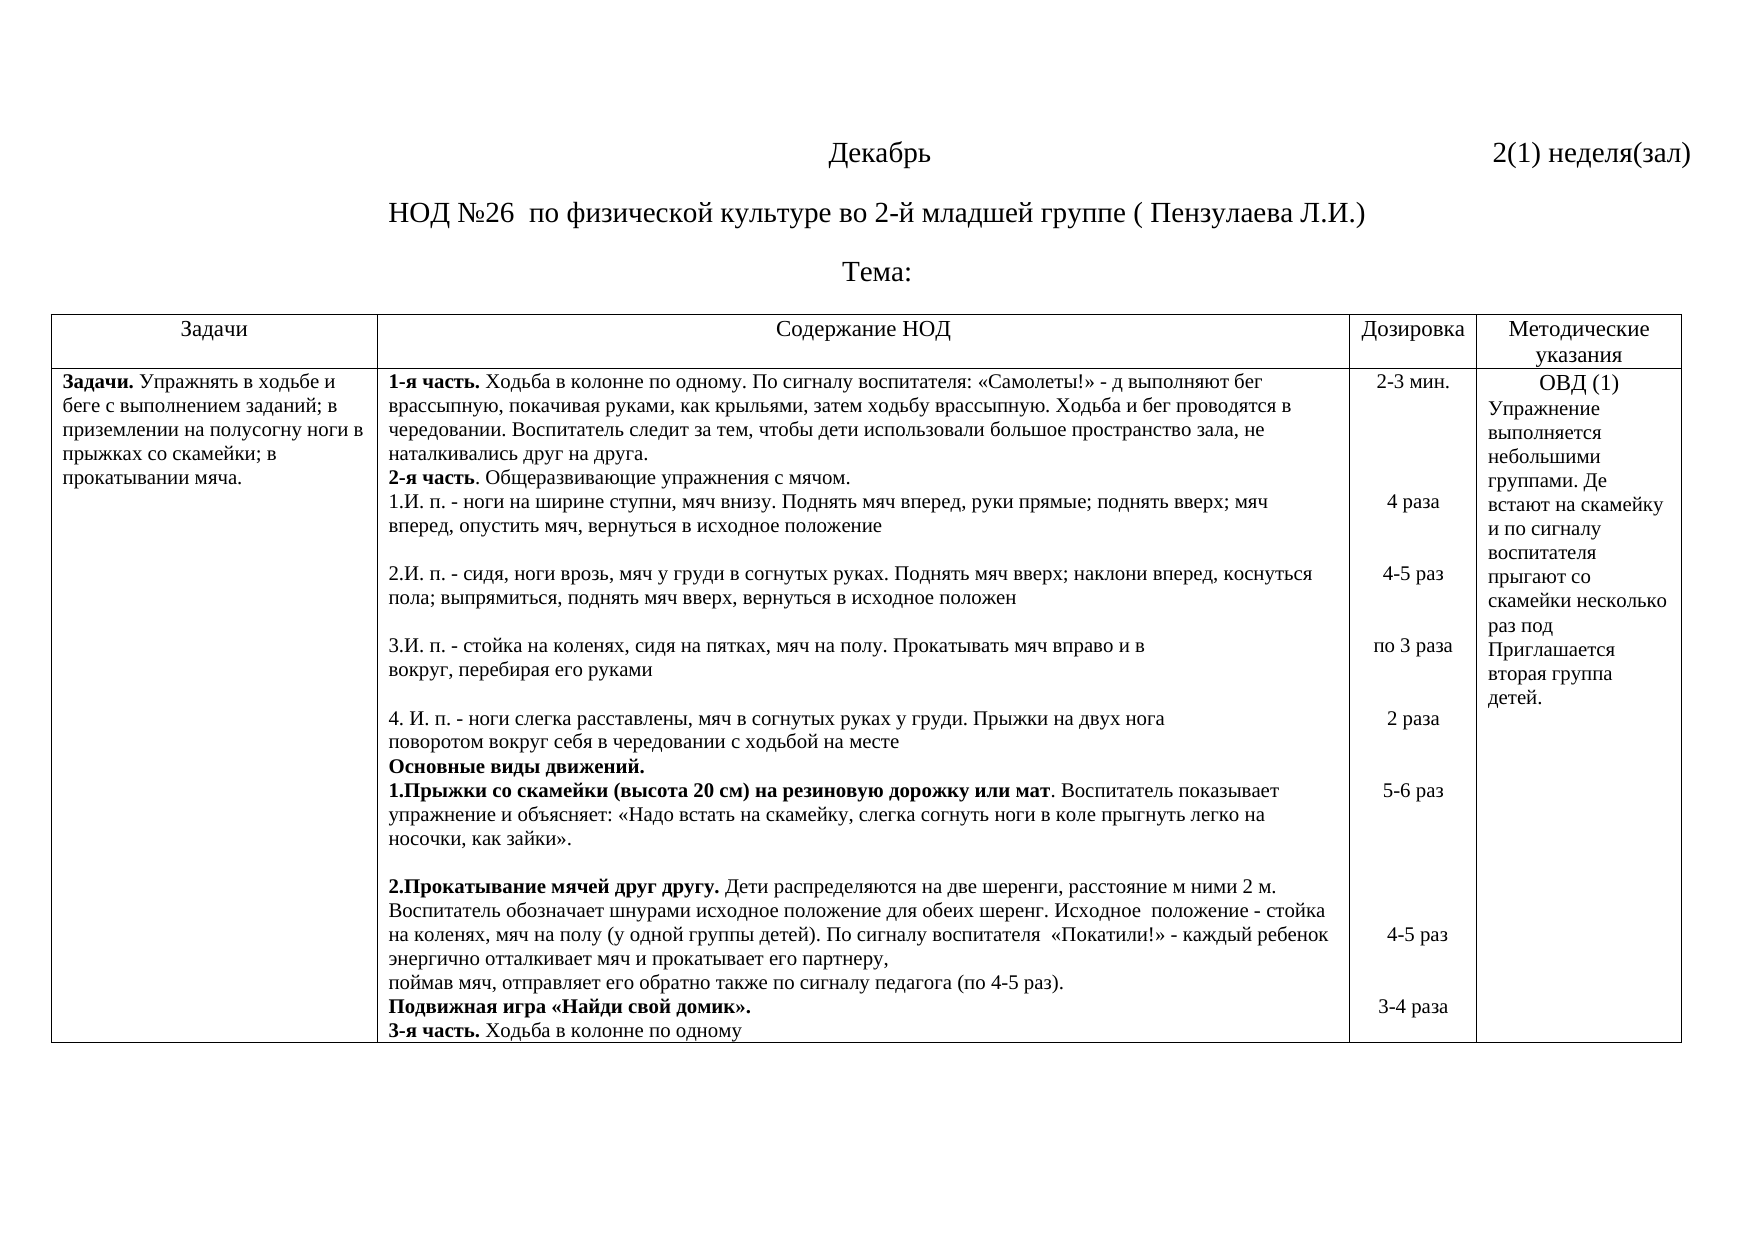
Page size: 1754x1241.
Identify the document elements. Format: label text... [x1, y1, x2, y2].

table_cell ОВД (1) [1477, 369, 1681, 395]
table_cell Задачи. Упражнять в ходьбе и беге с выполнением заданий; в приземлении на полусогну ноги в прыжках со скамейки; в прокатывании мяча. [52, 369, 377, 1042]
text НОД №26 по физической культуре во 2-й младшей группе ( Пензулаева Л.И.) [29, 195, 1724, 228]
text Декабрь 2(1) неделя(зал) [29, 136, 1724, 169]
table_header Задачи [52, 315, 377, 367]
table_header Дозировка [1350, 315, 1476, 367]
table_cell 2-3 мин. 4 раза 4-5 раз по 3 раза 2 раза 5-6 раз 4-5 раз 3-4 раза [1350, 369, 1476, 1042]
table_header Содержание НОД [378, 315, 1349, 367]
table_cell Упражнение выполняется небольшими группами. Де встают на скамейку и по сигналу воспитателя прыгают со скамейки несколько раз под Приглашается вторая группа детей. [1477, 395, 1681, 1042]
text Тема: [29, 254, 1724, 288]
table_header Методические указания [1477, 315, 1681, 367]
